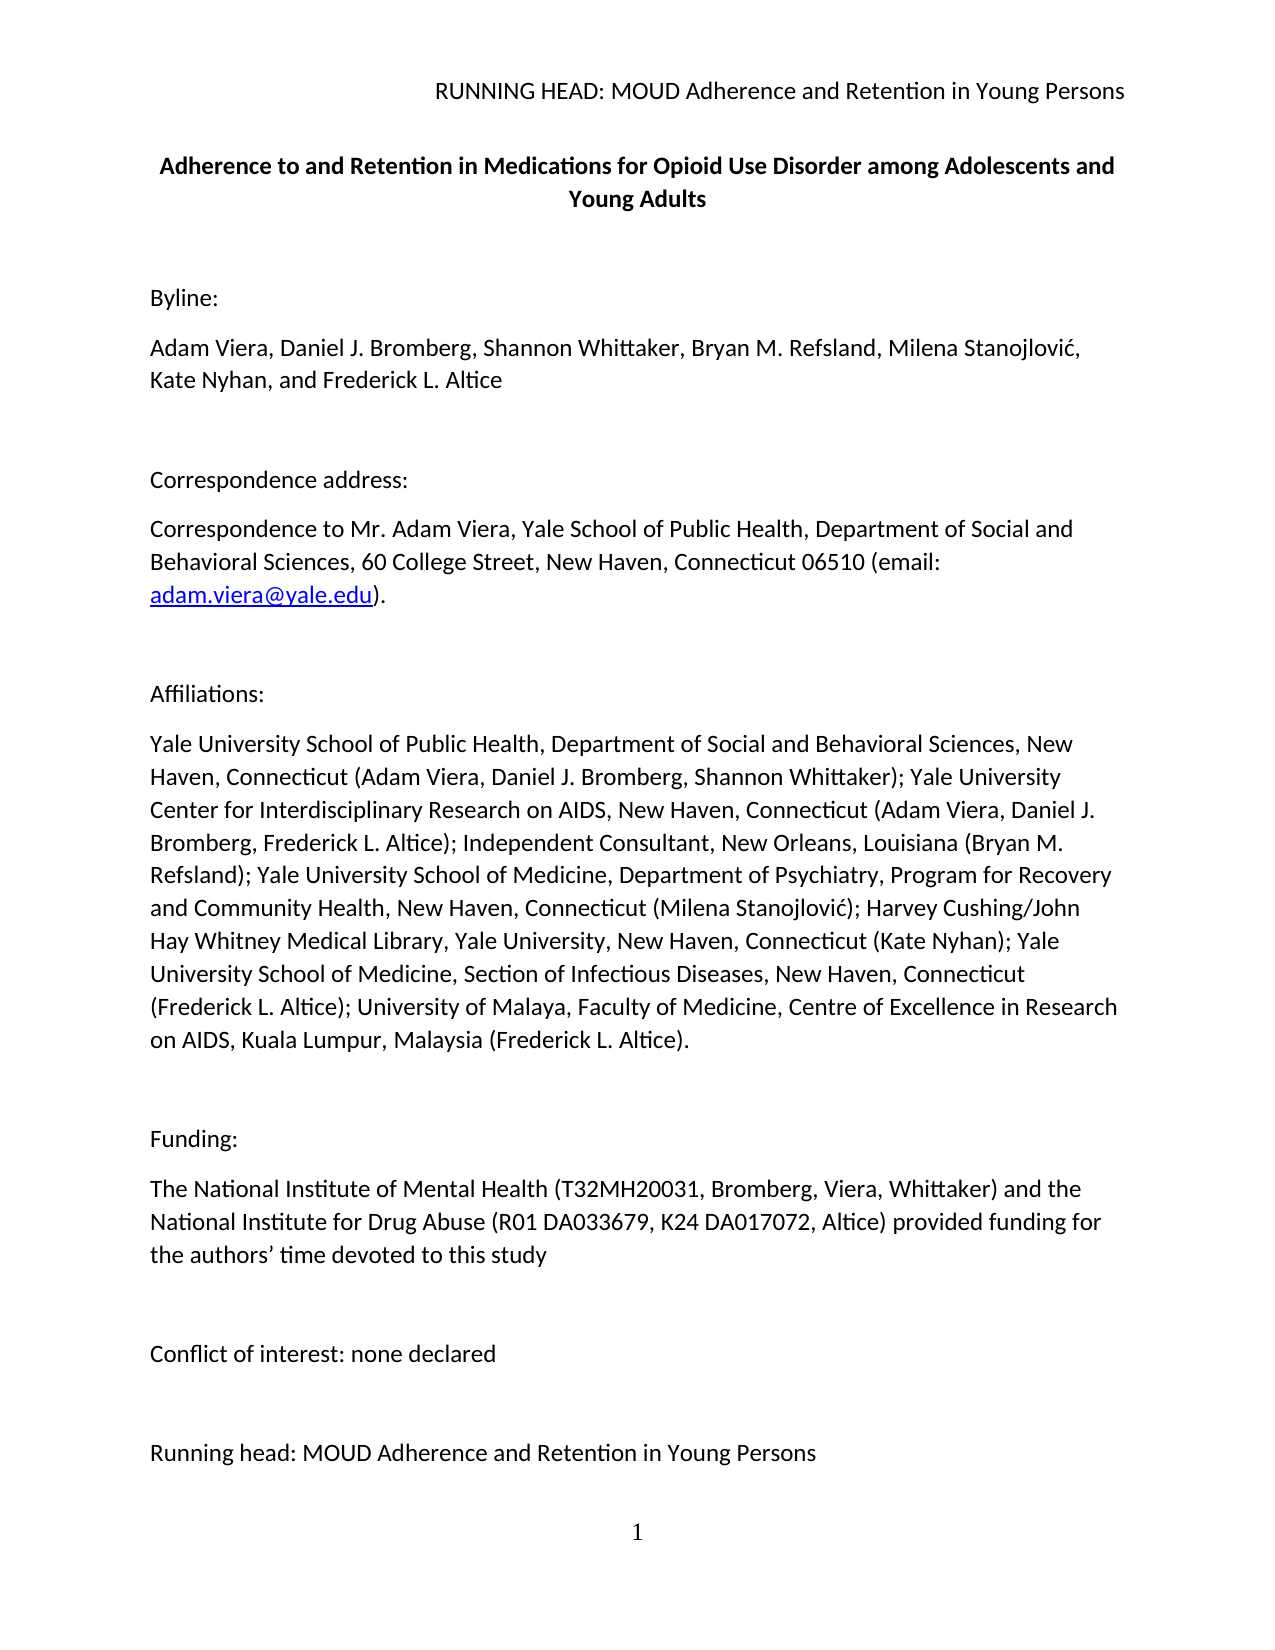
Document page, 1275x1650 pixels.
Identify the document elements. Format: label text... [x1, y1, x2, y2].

text Byline: [150, 282, 1125, 313]
text Yale University School of Public Health, Department of Social and Behavioral Sciences, New Haven, Connecticut (Adam Viera, Daniel J. Bromberg, Shannon Whittaker); Yale University Center for Interdisciplinary Research on AIDS, New Haven, Connecticut (Adam Viera, Daniel J. Bromberg, Frederick L. Altice); Independent Consultant, New Orleans, Louisiana (Bryan M. Refsland); Yale University School of Medicine, Department of Psychiatry, Program for Recovery and Community Health, New Haven, Connecticut (Milena Stanojlović); Harvey Cushing/John Hay Whitney Medical Library, Yale University, New Haven, Connecticut (Kate Nyhan); Yale University School of Medicine, Section of Infectious Diseases, New Haven, Connecticut (Frederick L. Altice); University of Malaya, Faculty of Medicine, Centre of Excellence in Research on AIDS, Kuala Lumpur, Malaysia (Frederick L. Altice). [150, 728, 1125, 1055]
text Conflict of interest: none declared [150, 1338, 1125, 1368]
text Funding: [150, 1123, 1125, 1154]
text Adam Viera, Daniel J. Bromberg, Shannon Whittaker, Bryan M. Refsland, Milena Stanojlović, Kate Nyhan, and Frederick L. Altice [150, 332, 1125, 395]
text Correspondence to Mr. Adam Viera, Yale School of Public Health, Department of Social and Behavioral Sciences, 60 College Street, New Haven, Connecticut 06510 (email: adam.viera@yale.edu). [150, 513, 1125, 610]
text Adherence to and Retention in Medications for Opioid Use Disorder among Adolescents and Young Adults [150, 150, 1125, 213]
text Running head: MOUD Adherence and Retention in Young Persons [150, 1437, 1125, 1468]
text Correspondence address: [150, 464, 1125, 494]
text Affiliations: [150, 678, 1125, 709]
text The National Institute of Mental Health (T32MH20031, Bromberg, Viera, Whittaker) and the National Institute for Drug Abuse (R01 DA033679, K24 DA017072, Altice) provided funding for the authors’ time devoted to this study [150, 1173, 1125, 1269]
